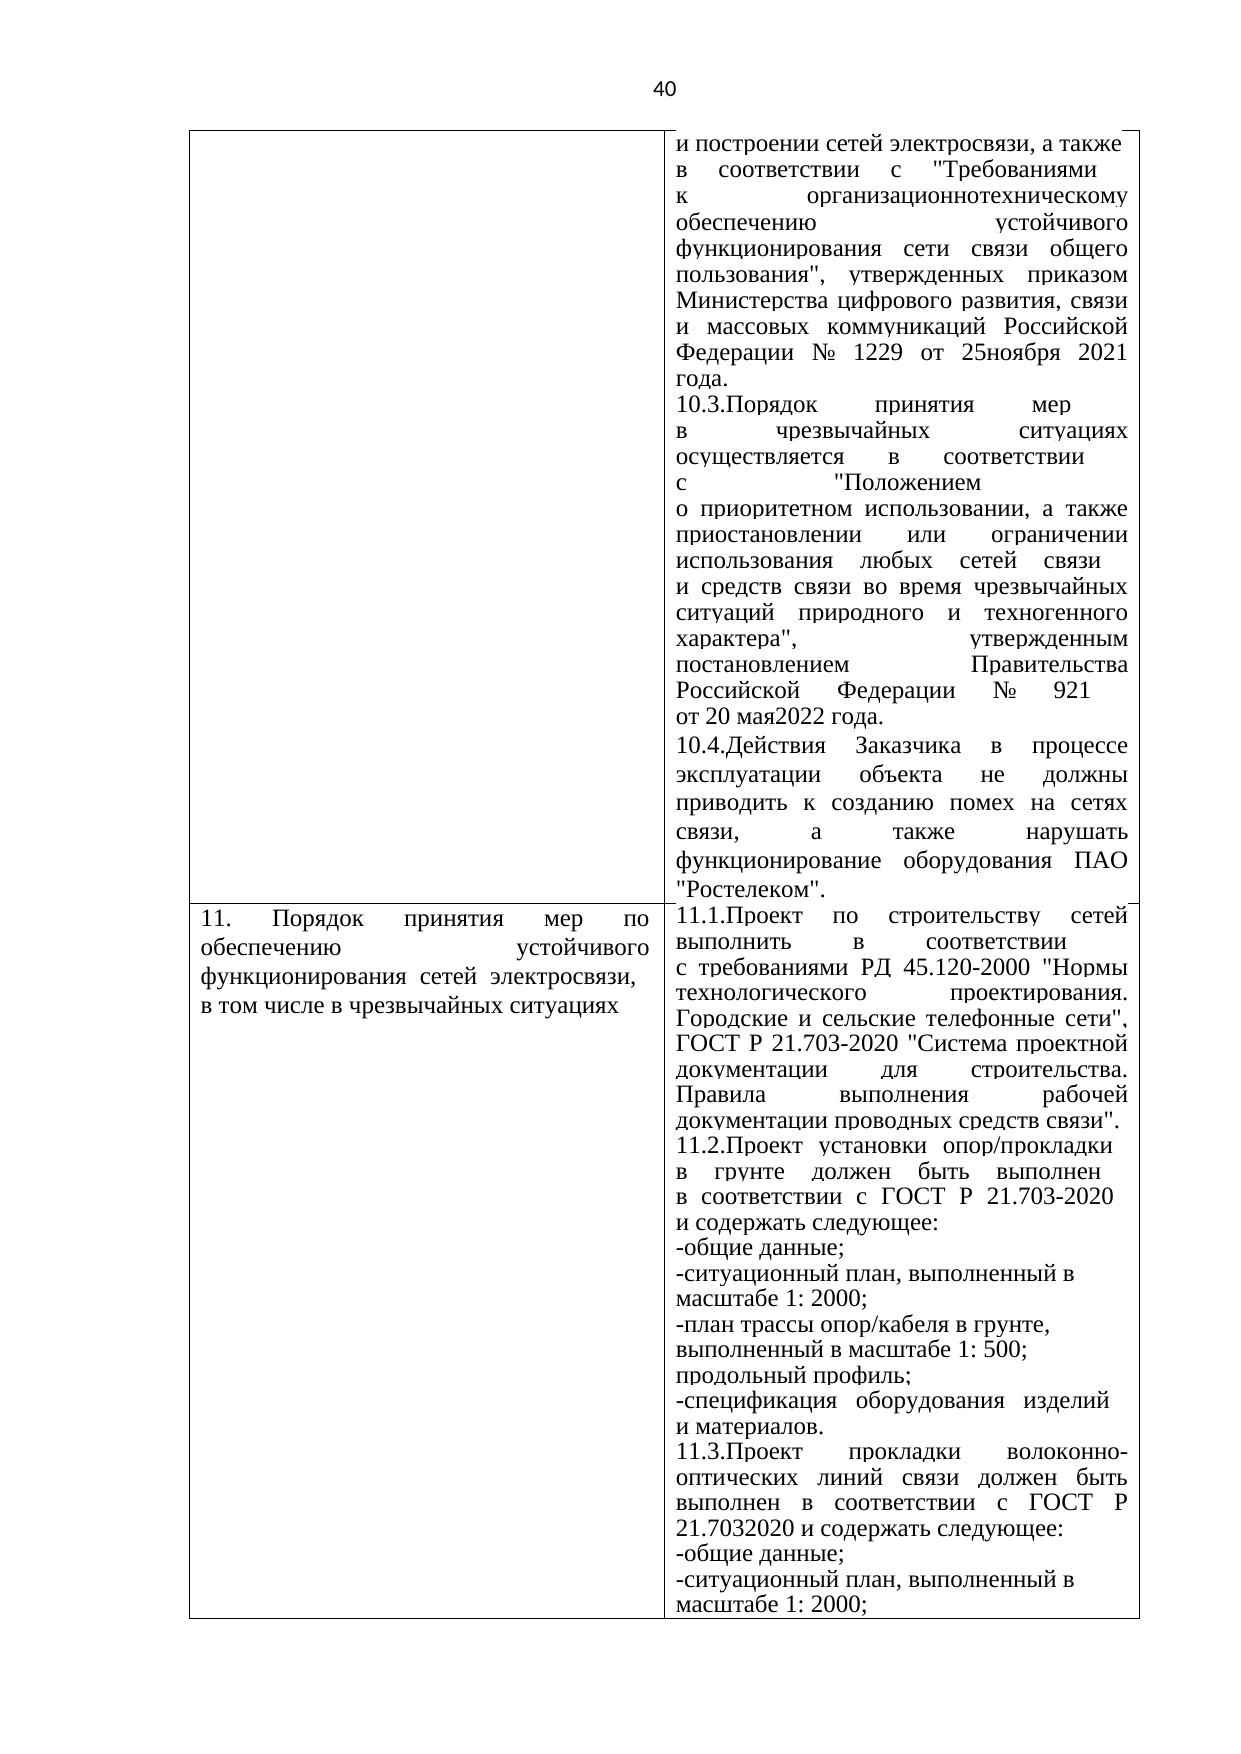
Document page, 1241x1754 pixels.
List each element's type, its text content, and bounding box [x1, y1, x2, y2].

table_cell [665, 904, 1139, 1618]
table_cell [190, 131, 664, 902]
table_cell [190, 904, 664, 1618]
